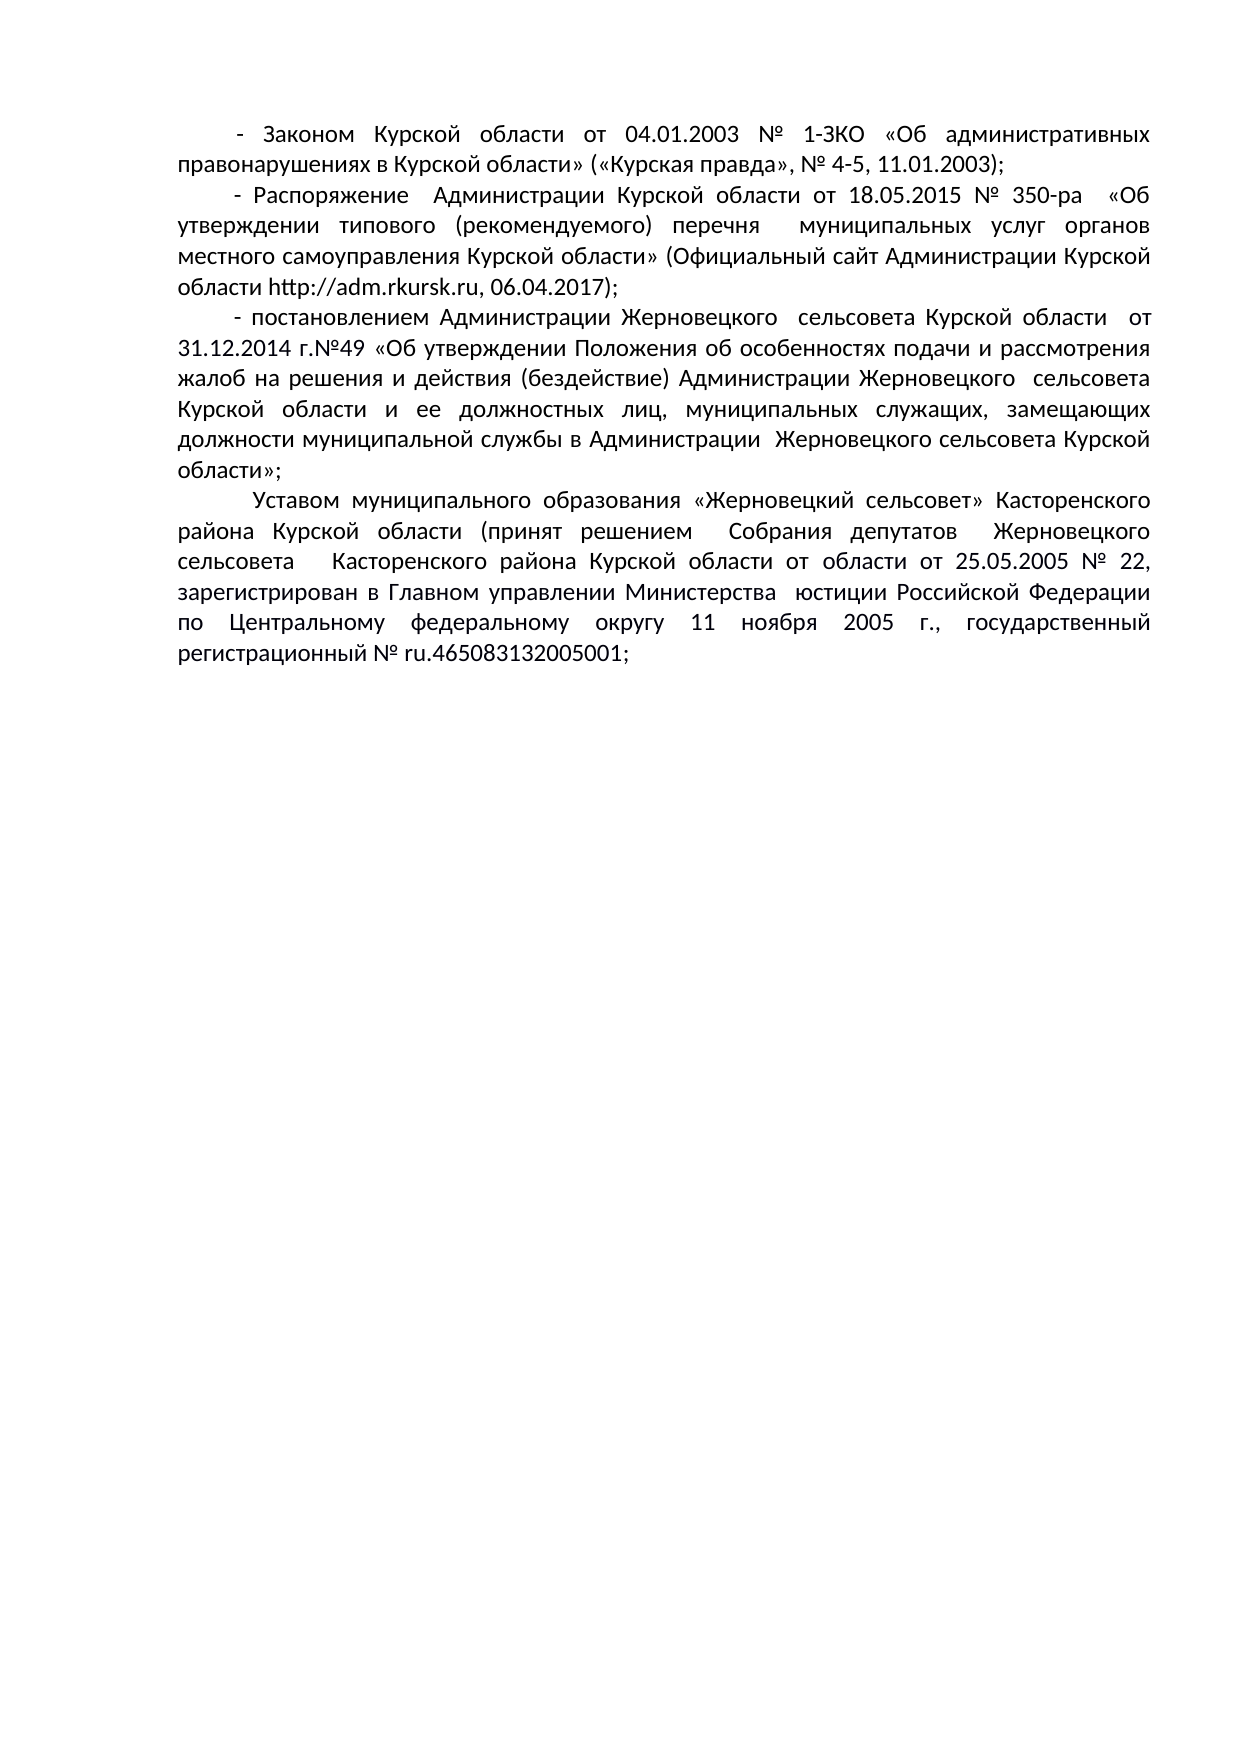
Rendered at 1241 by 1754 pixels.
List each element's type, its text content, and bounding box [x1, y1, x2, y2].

text - Распоряжение Администрации Курской области от 18.05.2015 № 350-ра «Об утверждении типового (рекомендуемого) перечня муниципальных услуг органов местного самоуправления Курской области» (Официальный сайт Администрации Курской области http://adm.rkursk.ru, 06.04.2017); [177, 179, 1152, 301]
text - постановлением Администрации Жерновецкого сельсовета Курской области от 31.12.2014 г.№49 «Об утверждении Положения об особенностях подачи и рассмотрения жалоб на решения и действия (бездействие) Администрации Жерновецкого сельсовета Курской области и ее должностных лиц, муниципальных служащих, замещающих должности муниципальной службы в Администрации Жерновецкого сельсовета Курской области»; [177, 301, 1152, 484]
text - Законом Курской области от 04.01.2003 № 1-ЗКО «Об административных правонарушениях в Курской области» («Курская правда», № 4-5, 11.01.2003); [177, 118, 1152, 179]
text Уставом муниципального образования «Жерновецкий сельсовет» Касторенского района Курской области (принят решением Собрания депутатов Жерновецкого сельсовета Касторенского района Курской области от области от 25.05.2005 № 22, зарегистрирован в Главном управлении Министерства юстиции Российской Федерации по Центральному федеральному округу 11 ноября 2005 г., государственный регистрационный № ru.465083132005001; [177, 484, 1152, 667]
